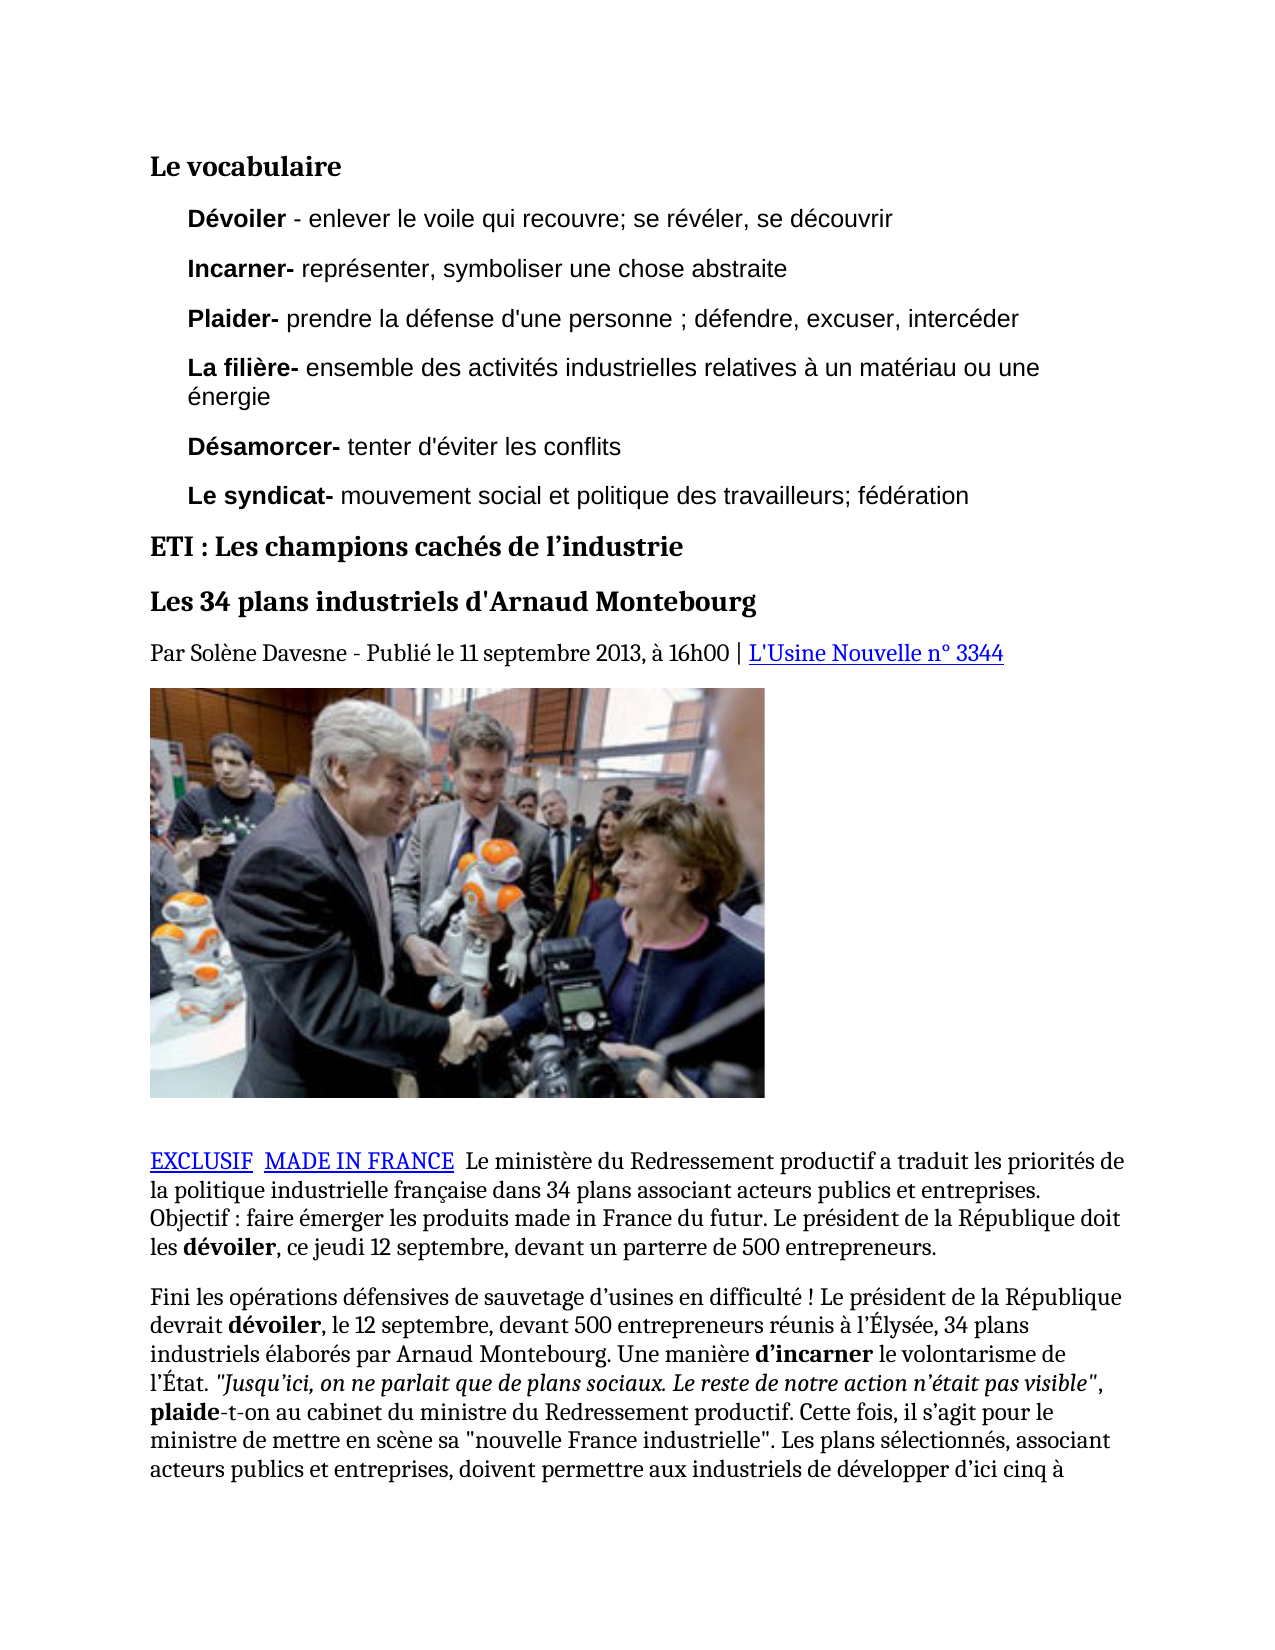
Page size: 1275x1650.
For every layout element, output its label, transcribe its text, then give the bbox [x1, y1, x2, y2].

text Incarner- représenter, symboliser une chose abstraite [187, 254, 1125, 283]
text EXCLUSIF MADE IN FRANCE Le ministère du Redressement productif a traduit les priorités de la politique industrielle française dans 34 plans associant acteurs publics et entreprises. Objectif : faire émerger les produits made in France du futur. Le président de la République doit les dévoiler, ce jeudi 12 septembre, devant un parterre de 500 entrepreneurs. [150, 1147, 1125, 1262]
text Les 34 plans industriels d'Arnaud Montebourg [150, 585, 1125, 618]
text Désamorcer- tenter d'éviter les conflits [187, 431, 1125, 460]
text Le vocabulaire [150, 150, 1125, 183]
text La filière- ensemble des activités industrielles relatives à un matériau ou une énergie [187, 353, 1125, 411]
text ETI : Les champions cachés de l’industrie [150, 531, 1125, 564]
text Le syndicat- mouvement social et politique des travailleurs; fédération [187, 481, 1125, 510]
picture [150, 688, 765, 1098]
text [150, 1283, 1125, 1484]
text Plaider- prendre la défense d'une personne ; défendre, excuser, intercéder [187, 303, 1125, 332]
text Dévoiler - enlever le voile qui recouvre; se révéler, se découvrir [187, 204, 1125, 233]
text Par Solène Davesne - Publié le 11 septembre 2013, à 16h00 | L'Usine Nouvelle n° 3344 [150, 639, 1125, 668]
